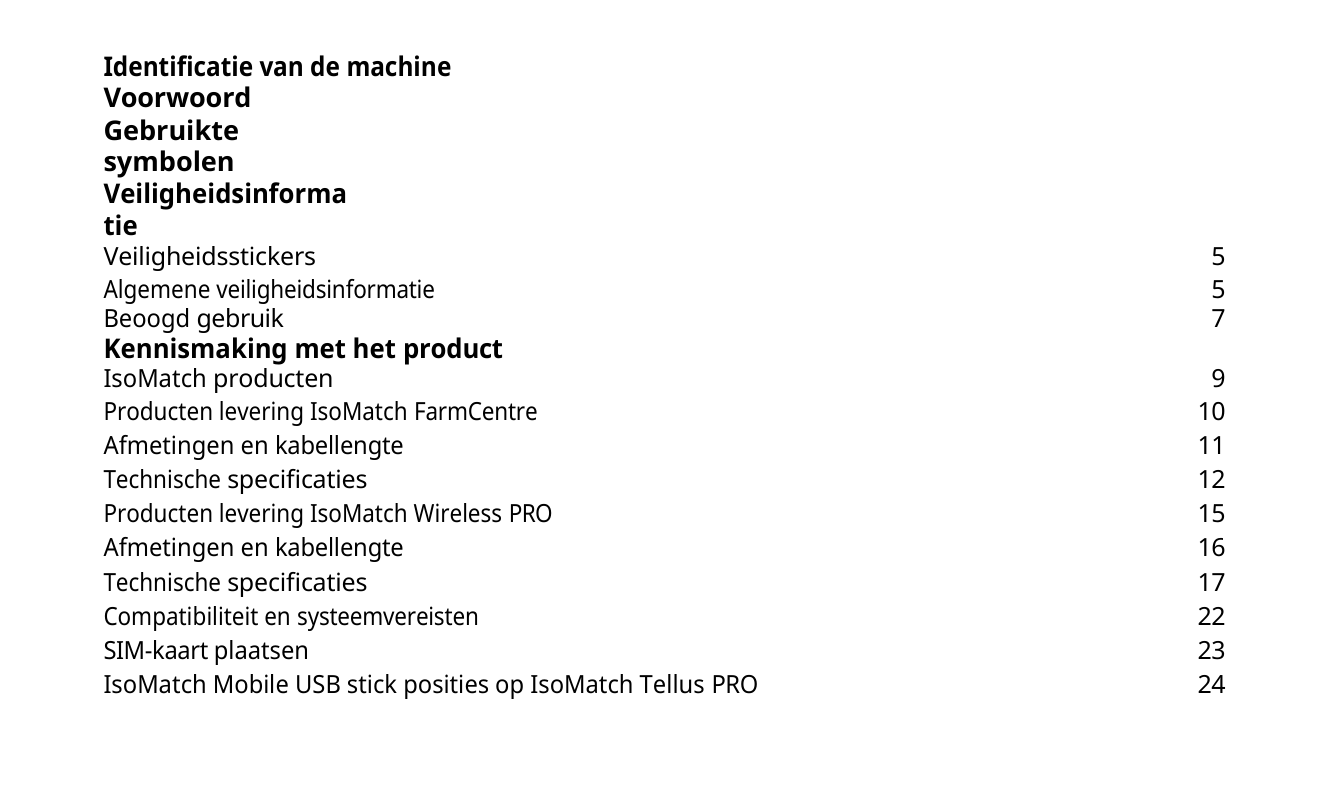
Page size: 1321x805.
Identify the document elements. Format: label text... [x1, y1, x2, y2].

text Gebruikte symbolen Veiligheidsinformatie [103, 115, 357, 243]
text Identificatie van de machine Voorwoord [103, 51, 463, 115]
